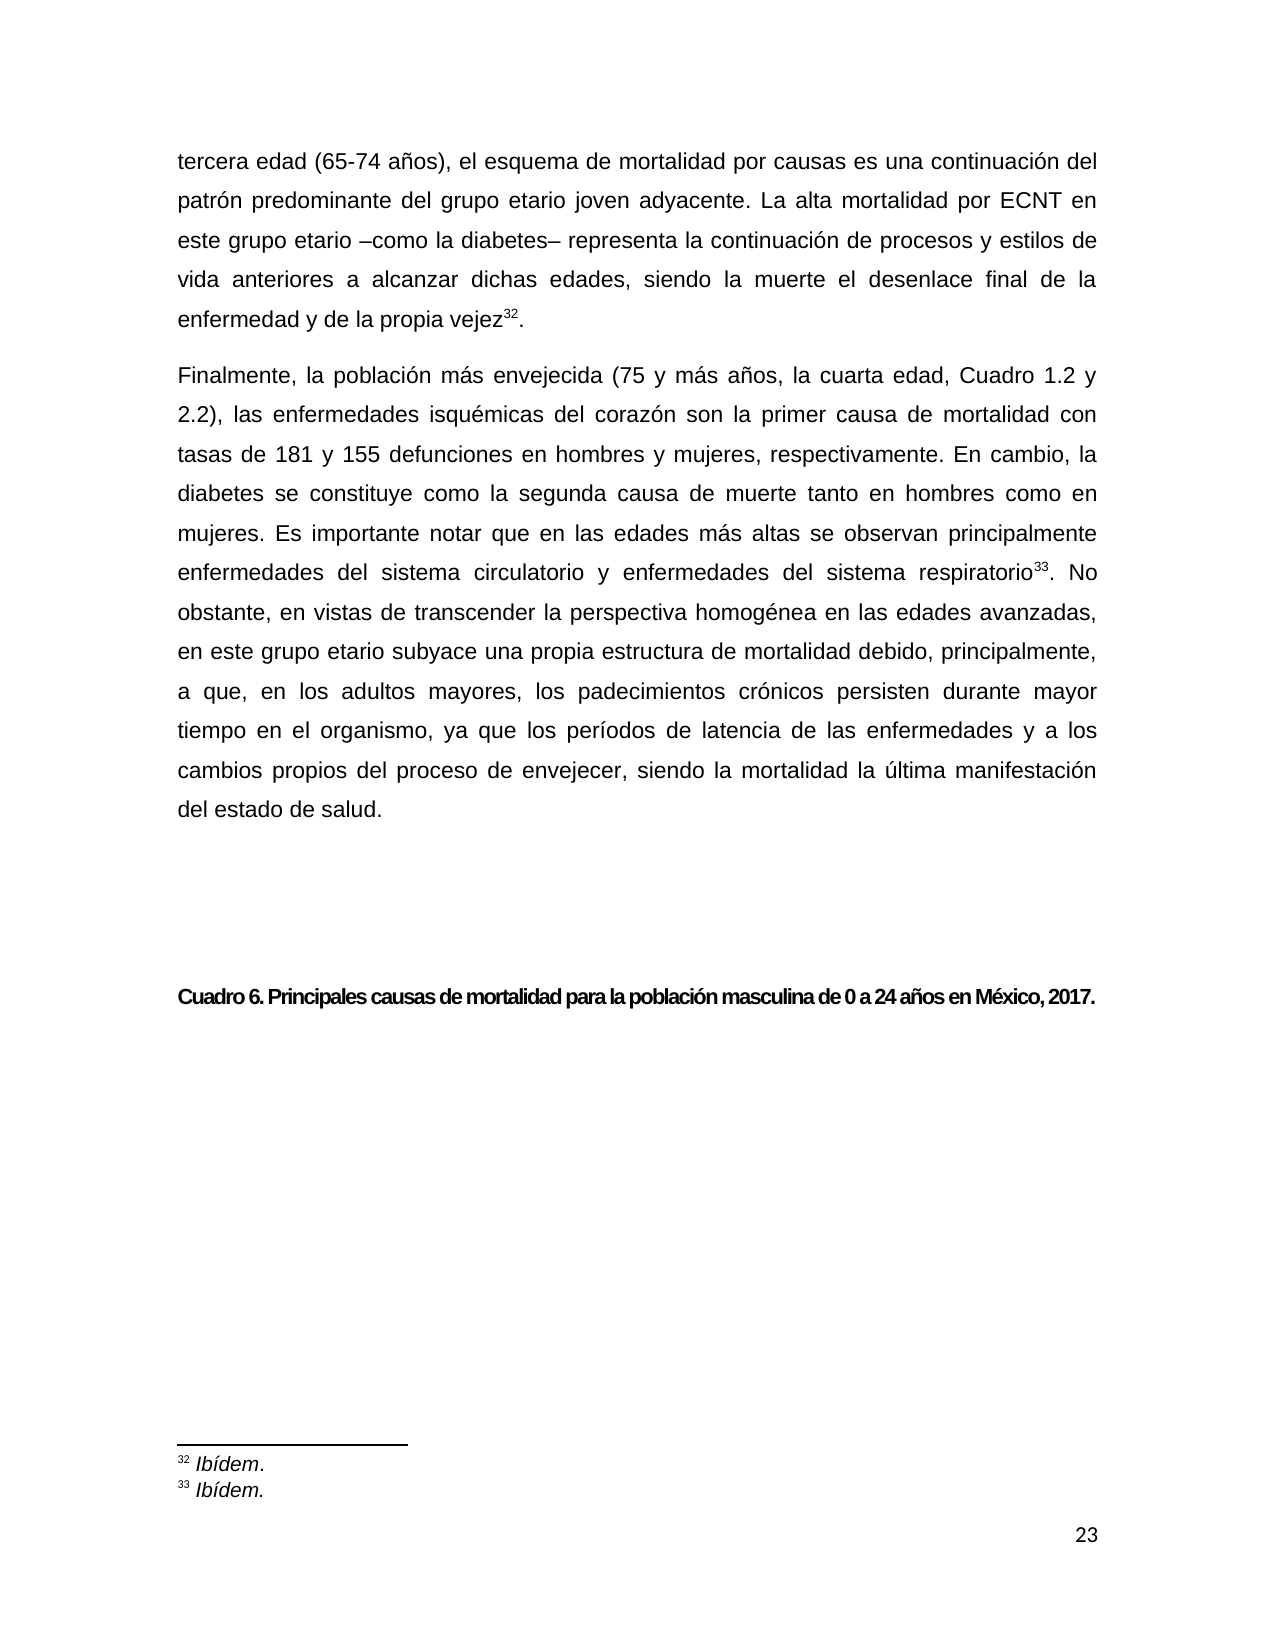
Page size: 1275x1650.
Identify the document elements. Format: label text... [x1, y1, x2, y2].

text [177, 148, 1098, 332]
text Cuadro 6. Principales causas de mortalidad para la población masculina de 0 a 24 años en México, 2017. [177, 984, 1098, 1009]
text Finalmente, la población más envejecida (75 y más años, la cuarta edad, Cuadro 1.2 y 2.2), las enfermedades isquémicas del corazón son la primer causa de mortalidad con tasas de 181 y 155 defunciones en hombres y mujeres, respectivamente. En cambio, la diabetes se constituye como la segunda causa de muerte tanto en hombres como en mujeres. Es importante notar que en las edades más altas se observan principalmente enfermedades del sistema circulatorio y enfermedades del sistema respiratorio. No obstante, en vistas de transcender la perspectiva homogénea en las edades avanzadas, en este grupo etario subyace una propia estructura de mortalidad debido, principalmente, a que, en los adultos mayores, los padecimientos crónicos persisten durante mayor tiempo en el organismo, ya que los períodos de latencia de las enfermedades y a los cambios propios del proceso de envejecer, siendo la mortalidad la última manifestación del estado de salud. [177, 362, 1098, 822]
